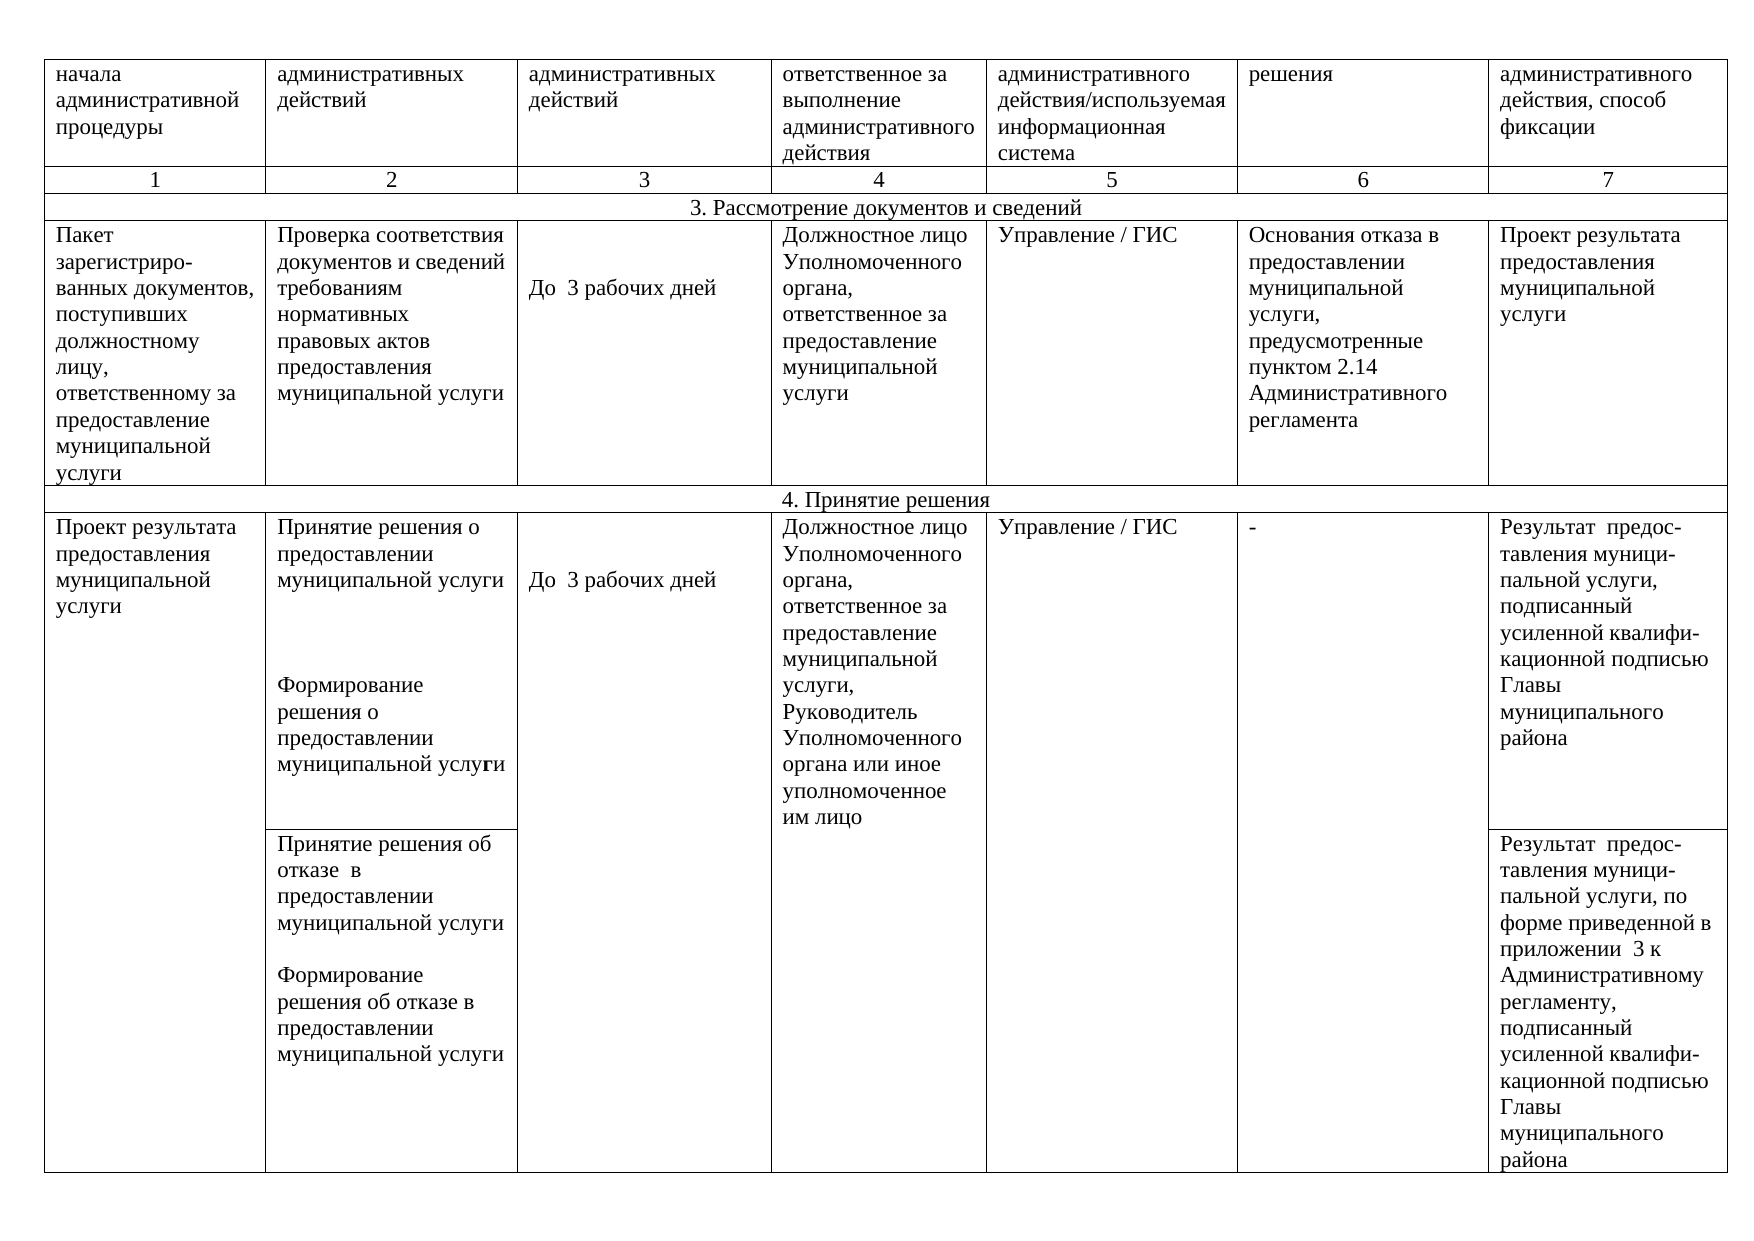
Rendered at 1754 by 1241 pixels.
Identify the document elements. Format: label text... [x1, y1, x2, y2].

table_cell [1489, 60, 1727, 166]
table_cell 6 [1238, 167, 1488, 193]
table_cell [266, 60, 517, 166]
table_cell Проверка соответствия документов и сведений требованиям нормативных правовых актов предоставления муниципальной услуги [266, 221, 517, 485]
table_cell Проект результата предоставления муниципальной услуги [45, 513, 265, 1172]
table_cell Принятие решения об отказе в предоставлении муниципальной услуги Формирование решения об отказе в предоставлении муниципальной услуги [266, 830, 517, 1172]
table_cell Проект результата предоставления муниципальной услуги [1489, 221, 1727, 485]
table_cell Управление / ГИС [987, 221, 1237, 485]
table_cell 7 [1489, 167, 1727, 193]
table_cell Результат предос-тавления муници-пальной услуги, по форме приведенной в приложении 3 к Административному регламенту, подписанный усиленной квалифи-кационной подписью Главы муниципального района [1489, 830, 1727, 1172]
table_cell 5 [987, 167, 1237, 193]
table_cell Принятие решения о предоставлении муниципальной услуги Формирование решения о предоставлении муниципальной услуги [266, 513, 517, 828]
table_cell До 3 рабочих дней [518, 513, 771, 1172]
table_cell 4 [772, 167, 986, 193]
table_cell 1 [45, 167, 265, 193]
table_cell Должностное лицо Уполномоченного органа, ответственное за предоставление муниципальной услуги, Руководитель Уполномоченного органа или иное уполномоченное им лицо [772, 513, 986, 1172]
table_cell Управление / ГИС [987, 513, 1237, 1172]
table_cell Должностное лицо Уполномоченного органа, ответственное за предоставление муниципальной услуги [772, 221, 986, 485]
table_cell - [1238, 513, 1488, 1172]
table_cell 3. Рассмотрение документов и сведений [45, 194, 1727, 220]
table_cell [1238, 60, 1488, 166]
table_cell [772, 60, 986, 166]
table_cell До 3 рабочих дней [518, 221, 771, 485]
table_cell 4. Принятие решения [45, 486, 1727, 512]
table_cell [45, 60, 265, 166]
table_cell 3 [518, 167, 771, 193]
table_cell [987, 60, 1237, 166]
table_cell Основания отказа в предоставлении муниципальной услуги, предусмотренные пунктом 2.14 Административного регламента [1238, 221, 1488, 485]
table_cell Результат предос-тавления муници-пальной услуги, подписанный усиленной квалифи-кационной подписью Главы муниципального района [1489, 513, 1727, 828]
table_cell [518, 60, 771, 166]
table_cell 2 [266, 167, 517, 193]
table_cell Пакет зарегистриро-ванных документов, поступивших должностному лицу, ответственному за предоставление муниципальной услуги [45, 221, 265, 485]
